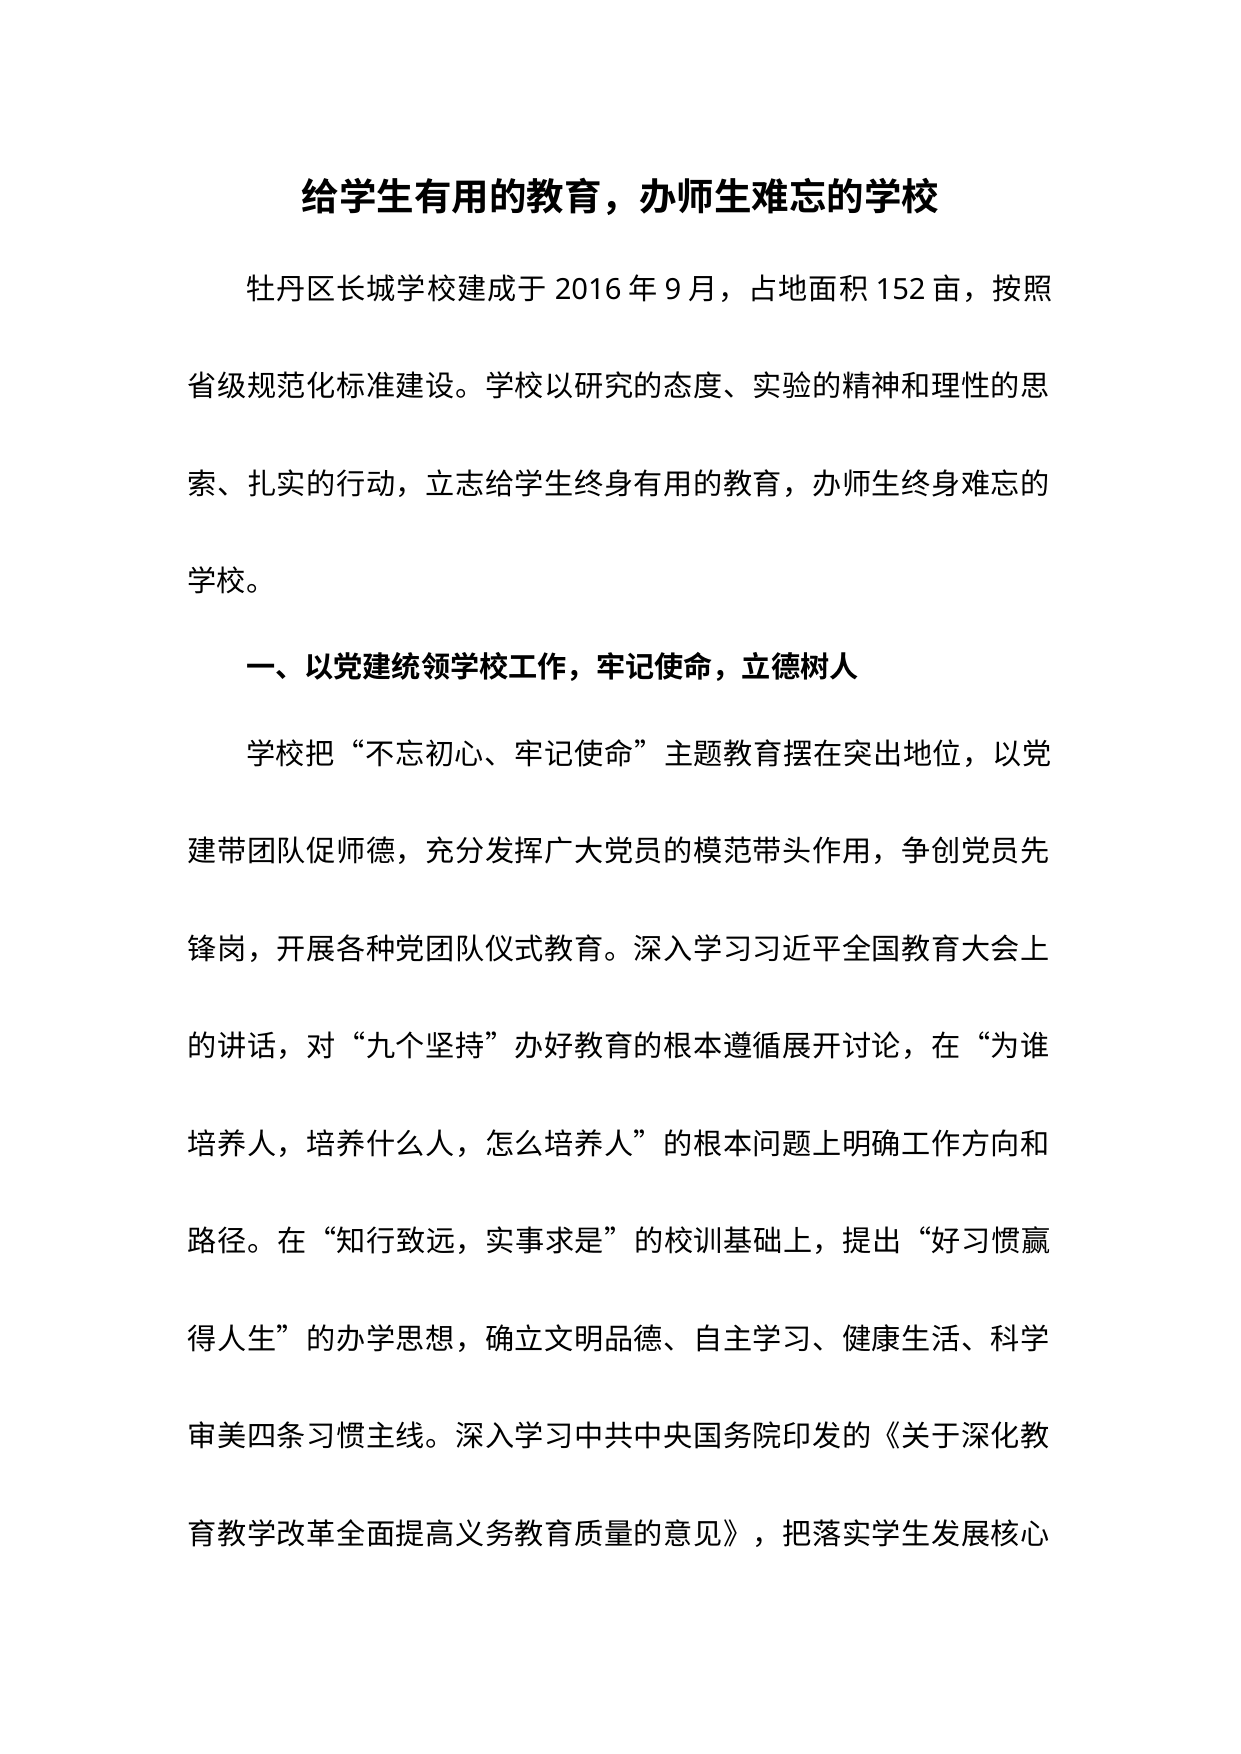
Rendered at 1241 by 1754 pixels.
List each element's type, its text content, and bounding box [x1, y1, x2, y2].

text 一、以党建统领学校工作，牢记使命，立德树人 [187, 633, 1053, 698]
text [187, 719, 1053, 1564]
text 牡丹区长城学校建成于2016年9月，占地面积152亩，按照省级规范化标准建设。学校以研究的态度、实验的精神和理性的思索、扎实的行动，立志给学生终身有用的教育，办师生终身难忘的学校。 [187, 254, 1053, 612]
text 给学生有用的教育，办师生难忘的学校 [187, 162, 1053, 227]
